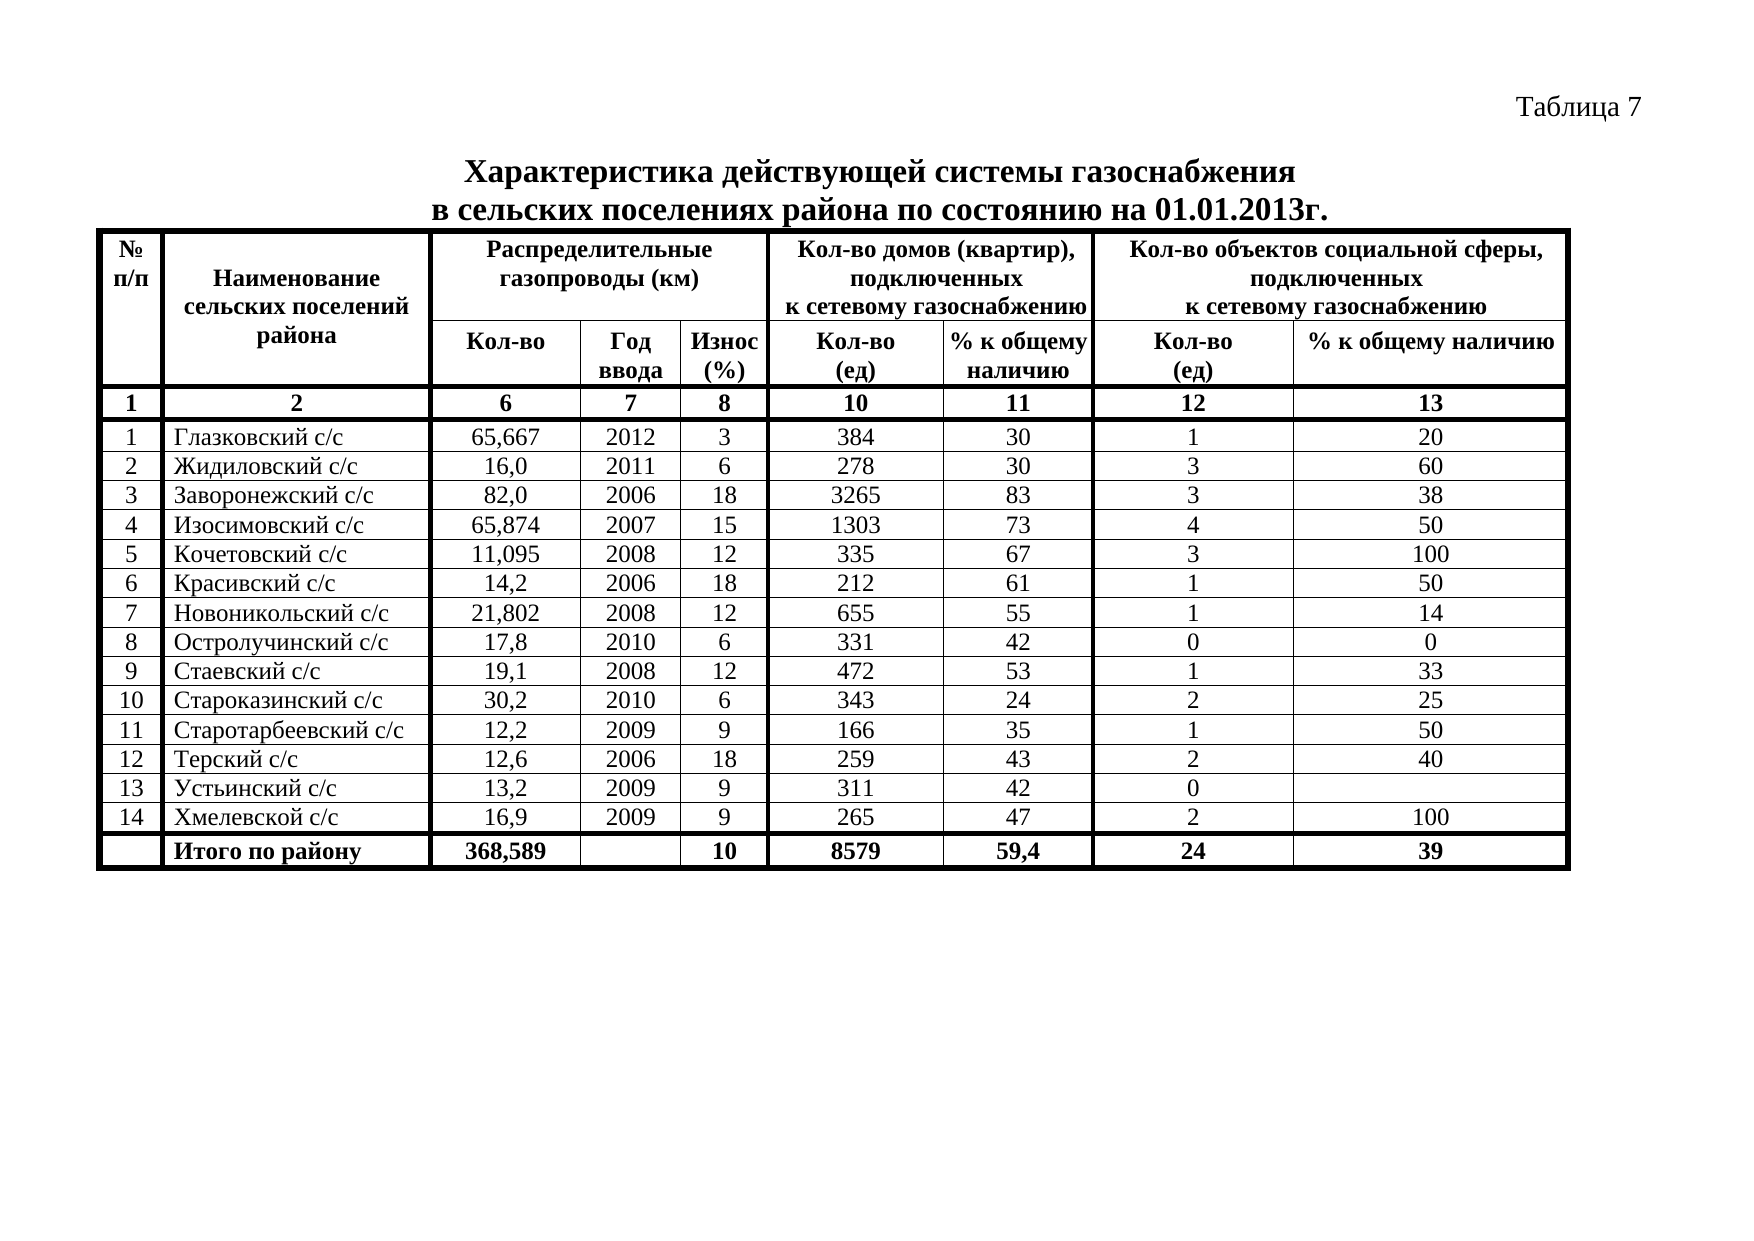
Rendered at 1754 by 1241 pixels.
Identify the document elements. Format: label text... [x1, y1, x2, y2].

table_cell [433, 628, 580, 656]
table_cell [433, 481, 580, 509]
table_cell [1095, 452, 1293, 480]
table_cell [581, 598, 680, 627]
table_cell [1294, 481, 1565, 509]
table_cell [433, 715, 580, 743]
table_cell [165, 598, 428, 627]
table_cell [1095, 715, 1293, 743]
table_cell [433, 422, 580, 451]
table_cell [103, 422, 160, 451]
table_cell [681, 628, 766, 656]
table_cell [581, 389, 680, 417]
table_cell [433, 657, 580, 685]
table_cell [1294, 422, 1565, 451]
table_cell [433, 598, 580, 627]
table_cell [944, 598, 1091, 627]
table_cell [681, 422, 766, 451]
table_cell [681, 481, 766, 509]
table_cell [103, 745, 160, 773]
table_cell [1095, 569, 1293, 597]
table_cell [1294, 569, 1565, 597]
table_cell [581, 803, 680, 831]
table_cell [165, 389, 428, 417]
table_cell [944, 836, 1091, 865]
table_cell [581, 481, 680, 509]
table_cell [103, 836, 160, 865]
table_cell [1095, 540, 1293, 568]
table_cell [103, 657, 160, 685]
text Характеристика действующей системы газоснабжения [118, 151, 1642, 189]
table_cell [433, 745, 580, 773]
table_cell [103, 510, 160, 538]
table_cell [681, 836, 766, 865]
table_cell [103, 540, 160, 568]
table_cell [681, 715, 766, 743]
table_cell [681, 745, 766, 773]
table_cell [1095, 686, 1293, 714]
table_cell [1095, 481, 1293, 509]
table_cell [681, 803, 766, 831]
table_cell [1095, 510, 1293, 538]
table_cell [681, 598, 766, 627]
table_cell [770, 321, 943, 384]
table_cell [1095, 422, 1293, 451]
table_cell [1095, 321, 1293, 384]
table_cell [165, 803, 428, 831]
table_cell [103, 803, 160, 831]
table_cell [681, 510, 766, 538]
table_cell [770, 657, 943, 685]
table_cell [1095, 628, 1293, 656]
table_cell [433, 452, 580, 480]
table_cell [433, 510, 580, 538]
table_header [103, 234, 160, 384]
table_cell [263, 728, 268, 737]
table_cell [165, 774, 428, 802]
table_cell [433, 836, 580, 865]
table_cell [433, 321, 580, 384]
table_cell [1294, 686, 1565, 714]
text Таблица 7 [118, 89, 1642, 122]
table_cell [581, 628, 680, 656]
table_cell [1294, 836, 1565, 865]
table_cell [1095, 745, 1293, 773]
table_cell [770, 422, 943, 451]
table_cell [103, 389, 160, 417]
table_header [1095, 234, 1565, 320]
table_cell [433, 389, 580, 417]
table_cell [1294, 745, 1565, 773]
text в сельских поселениях района по состоянию на 01.01.2013г. [118, 189, 1642, 228]
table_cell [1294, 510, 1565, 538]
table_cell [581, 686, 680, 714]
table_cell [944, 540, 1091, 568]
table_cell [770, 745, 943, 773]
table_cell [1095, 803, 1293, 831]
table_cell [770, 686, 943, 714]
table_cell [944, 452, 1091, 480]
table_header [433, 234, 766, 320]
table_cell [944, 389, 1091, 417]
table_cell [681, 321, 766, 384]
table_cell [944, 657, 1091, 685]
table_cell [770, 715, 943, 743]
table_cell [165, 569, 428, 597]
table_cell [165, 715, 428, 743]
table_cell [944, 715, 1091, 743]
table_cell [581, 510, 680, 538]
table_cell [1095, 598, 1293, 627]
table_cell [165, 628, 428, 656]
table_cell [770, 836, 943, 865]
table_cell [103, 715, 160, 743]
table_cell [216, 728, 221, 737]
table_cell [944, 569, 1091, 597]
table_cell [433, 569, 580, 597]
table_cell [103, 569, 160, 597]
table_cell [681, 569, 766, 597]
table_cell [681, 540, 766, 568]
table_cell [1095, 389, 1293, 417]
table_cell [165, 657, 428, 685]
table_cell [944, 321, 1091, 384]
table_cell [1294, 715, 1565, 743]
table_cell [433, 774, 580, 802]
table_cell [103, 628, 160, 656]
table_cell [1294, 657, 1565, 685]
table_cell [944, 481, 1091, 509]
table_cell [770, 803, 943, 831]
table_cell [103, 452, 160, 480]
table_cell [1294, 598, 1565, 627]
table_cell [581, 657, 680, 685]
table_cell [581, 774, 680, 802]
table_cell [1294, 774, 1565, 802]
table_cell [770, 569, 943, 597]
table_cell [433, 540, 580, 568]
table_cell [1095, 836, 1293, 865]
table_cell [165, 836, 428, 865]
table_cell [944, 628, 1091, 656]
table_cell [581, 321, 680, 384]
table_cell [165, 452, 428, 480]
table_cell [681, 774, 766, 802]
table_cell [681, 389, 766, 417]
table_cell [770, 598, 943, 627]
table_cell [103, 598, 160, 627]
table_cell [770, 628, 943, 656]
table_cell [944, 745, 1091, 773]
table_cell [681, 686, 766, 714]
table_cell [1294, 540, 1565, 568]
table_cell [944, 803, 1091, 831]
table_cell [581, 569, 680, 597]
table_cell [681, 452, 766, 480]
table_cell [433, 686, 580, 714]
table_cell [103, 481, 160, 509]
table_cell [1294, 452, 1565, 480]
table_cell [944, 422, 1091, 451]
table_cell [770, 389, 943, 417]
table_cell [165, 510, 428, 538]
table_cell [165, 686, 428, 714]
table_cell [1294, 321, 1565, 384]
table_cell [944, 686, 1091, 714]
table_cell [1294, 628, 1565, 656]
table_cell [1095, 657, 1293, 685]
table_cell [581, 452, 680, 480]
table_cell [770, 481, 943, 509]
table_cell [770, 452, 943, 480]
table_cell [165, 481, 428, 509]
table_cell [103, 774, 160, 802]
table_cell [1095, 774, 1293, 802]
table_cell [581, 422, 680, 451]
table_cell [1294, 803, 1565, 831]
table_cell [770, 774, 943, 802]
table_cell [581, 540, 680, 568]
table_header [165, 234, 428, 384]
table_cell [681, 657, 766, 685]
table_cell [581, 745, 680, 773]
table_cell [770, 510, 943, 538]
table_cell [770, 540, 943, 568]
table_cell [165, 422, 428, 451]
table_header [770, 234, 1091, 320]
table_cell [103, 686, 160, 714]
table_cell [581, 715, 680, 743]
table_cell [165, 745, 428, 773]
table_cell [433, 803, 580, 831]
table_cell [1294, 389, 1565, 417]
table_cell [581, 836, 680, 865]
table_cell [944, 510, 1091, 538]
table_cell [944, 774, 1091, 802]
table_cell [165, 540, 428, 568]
